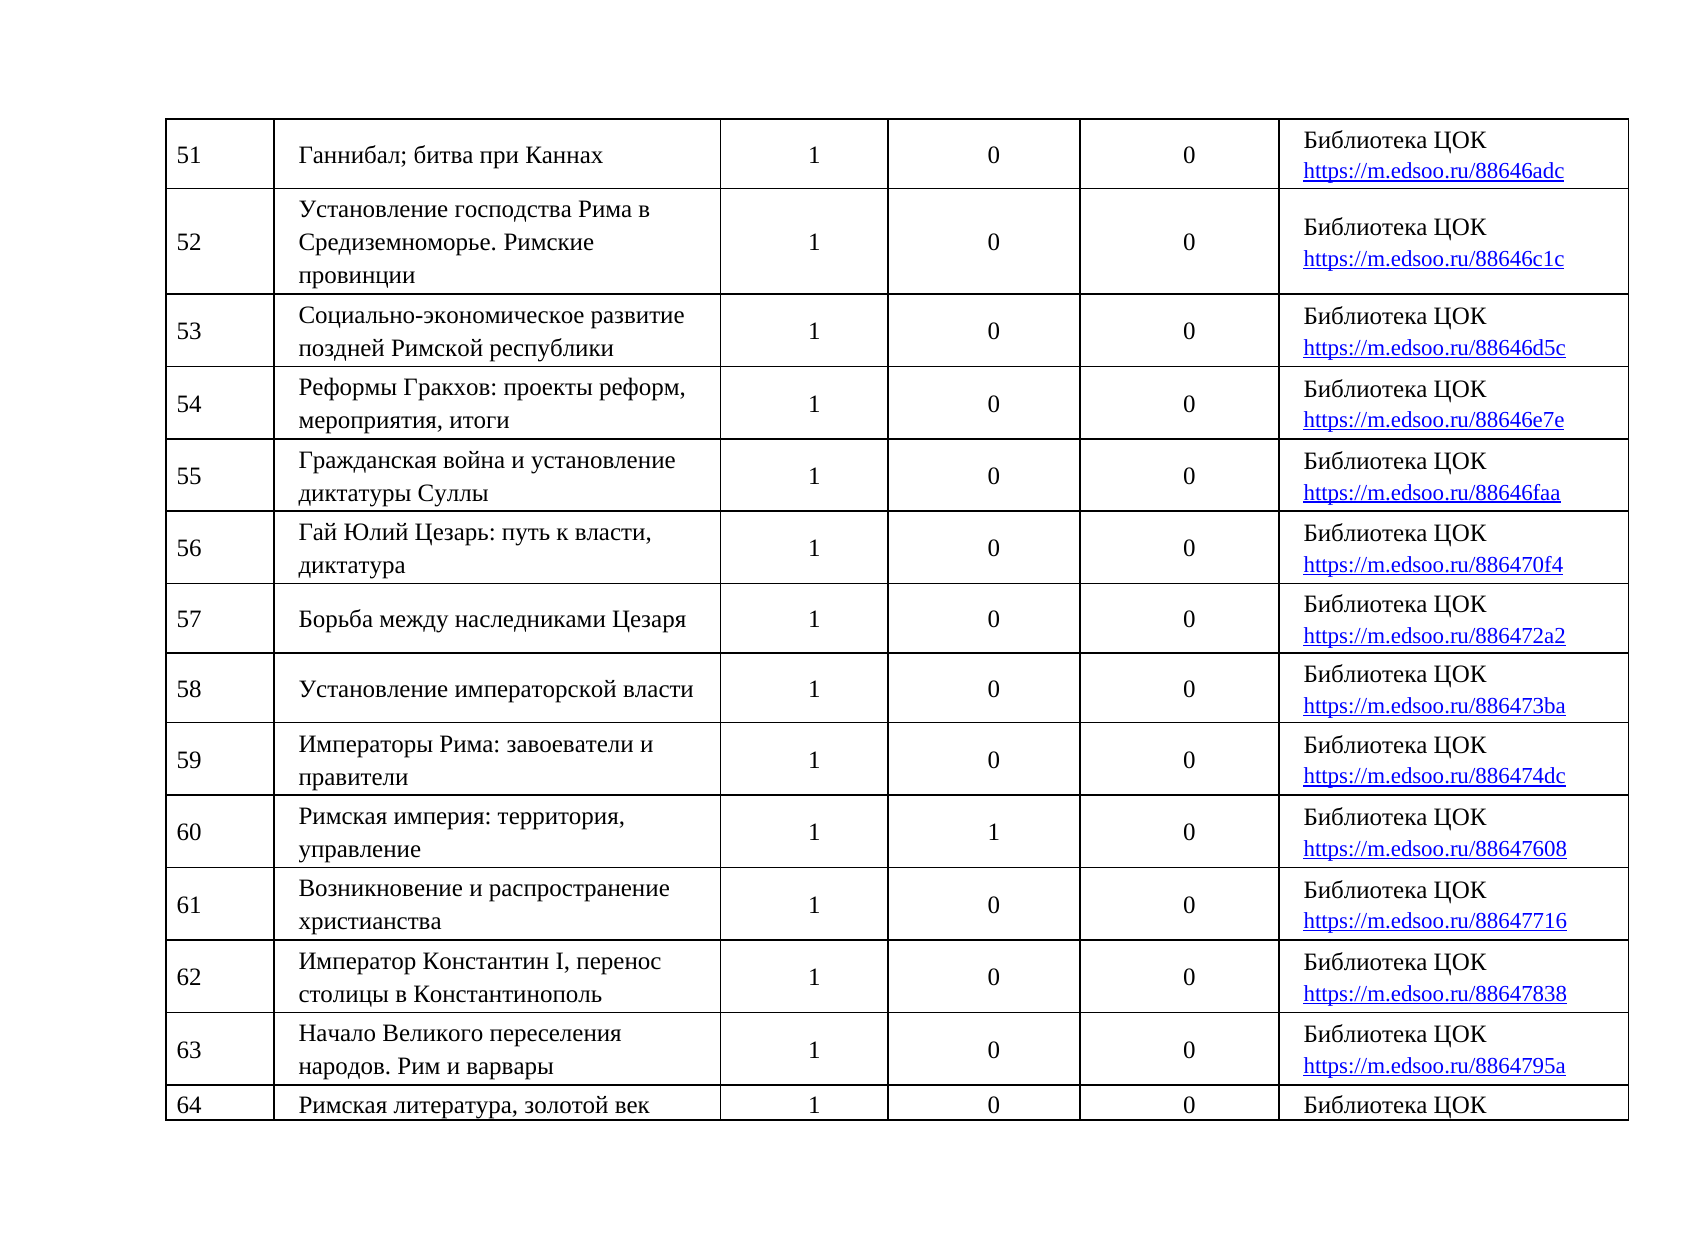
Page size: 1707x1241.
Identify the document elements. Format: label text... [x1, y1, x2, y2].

table_cell 1 [721, 584, 887, 652]
table_cell 1 [721, 796, 887, 867]
table_cell 0 [1081, 654, 1278, 722]
table_cell 0 [1081, 1086, 1278, 1119]
table_cell 56 [167, 512, 273, 583]
table_cell 1 [721, 1086, 887, 1119]
table_cell Библиотека ЦОК https://m.edsoo.ru/88646adc [1280, 120, 1628, 188]
table_cell Установление императорской власти [275, 654, 720, 722]
table_cell 62 [167, 941, 273, 1011]
table_cell Библиотека ЦОК https://m.edsoo.ru/88646e7e [1280, 367, 1628, 438]
table_cell Борьба между наследниками Цезаря [275, 584, 720, 652]
table_cell Библиотека ЦОК https://m.edsoo.ru/886474dc [1280, 723, 1628, 794]
table_cell Социально-экономическое развитие поздней Римской республики [275, 295, 720, 366]
table_cell 0 [889, 584, 1079, 652]
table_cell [275, 1086, 720, 1119]
table_cell Библиотека ЦОК https://m.edsoo.ru/886472a2 [1280, 584, 1628, 652]
table_cell 0 [889, 1086, 1079, 1119]
table_cell 58 [167, 654, 273, 722]
table_cell 0 [1081, 440, 1278, 510]
table_cell Библиотека ЦОК https://m.edsoo.ru/88647608 [1280, 796, 1628, 867]
table_cell Гай Юлий Цезарь: путь к власти, диктатура [275, 512, 720, 583]
table_cell 0 [889, 868, 1079, 939]
table_cell 57 [167, 584, 273, 652]
table_cell 1 [721, 189, 887, 293]
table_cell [1280, 1086, 1628, 1119]
table_cell 0 [1081, 1013, 1278, 1084]
table_cell 0 [1081, 512, 1278, 583]
table_cell 52 [167, 189, 273, 293]
table_cell 0 [1081, 295, 1278, 366]
table_cell Библиотека ЦОК https://m.edsoo.ru/88646d5c [1280, 295, 1628, 366]
table_cell 55 [167, 440, 273, 510]
table_cell 53 [167, 295, 273, 366]
table_cell 0 [889, 120, 1079, 188]
table_cell 1 [721, 295, 887, 366]
table_cell Император Константин I, перенос столицы в Константинополь [275, 941, 720, 1011]
table_cell Библиотека ЦОК https://m.edsoo.ru/88646c1c [1280, 189, 1628, 293]
table_cell 64 [167, 1086, 273, 1119]
table_cell 0 [1081, 367, 1278, 438]
table_cell 0 [1081, 941, 1278, 1011]
table_cell 61 [167, 868, 273, 939]
table_cell Библиотека ЦОК https://m.edsoo.ru/88647838 [1280, 941, 1628, 1011]
table_cell 1 [721, 120, 887, 188]
table_cell 0 [889, 1013, 1079, 1084]
table_cell 0 [889, 367, 1079, 438]
table_cell 0 [889, 723, 1079, 794]
table_cell Начало Великого переселения народов. Рим и варвары [275, 1013, 720, 1084]
table_cell Ганнибал; битва при Каннах [275, 120, 720, 188]
table_cell 0 [1081, 189, 1278, 293]
table_cell 1 [721, 868, 887, 939]
table_cell Библиотека ЦОК https://m.edsoo.ru/88646faa [1280, 440, 1628, 510]
table_cell 1 [721, 723, 887, 794]
table_cell 1 [889, 796, 1079, 867]
table_cell 0 [889, 941, 1079, 1011]
table_cell 63 [167, 1013, 273, 1084]
table_cell 1 [721, 512, 887, 583]
table_cell 0 [889, 295, 1079, 366]
table_cell 1 [721, 941, 887, 1011]
table_cell Возникновение и распространение христианства [275, 868, 720, 939]
table_cell 51 [167, 120, 273, 188]
table_cell 0 [1081, 868, 1278, 939]
table_cell 0 [889, 440, 1079, 510]
table_cell 59 [167, 723, 273, 794]
table_cell Установление господства Рима в Средиземноморье. Римские провинции [275, 189, 720, 293]
table_cell 1 [721, 367, 887, 438]
table_cell 0 [1081, 120, 1278, 188]
table_cell Реформы Гракхов: проекты реформ, мероприятия, итоги [275, 367, 720, 438]
table_cell Библиотека ЦОК https://m.edsoo.ru/886473ba [1280, 654, 1628, 722]
table_cell Римская империя: территория, управление [275, 796, 720, 867]
table_cell Библиотека ЦОК https://m.edsoo.ru/886470f4 [1280, 512, 1628, 583]
table_cell 0 [1081, 796, 1278, 867]
table_cell 0 [1081, 723, 1278, 794]
table_cell 0 [889, 189, 1079, 293]
table_cell 1 [721, 654, 887, 722]
table_cell Библиотека ЦОК https://m.edsoo.ru/88647716 [1280, 868, 1628, 939]
table_cell Императоры Рима: завоеватели и правители [275, 723, 720, 794]
table_cell 1 [721, 1013, 887, 1084]
table_cell 60 [167, 796, 273, 867]
table_cell 0 [889, 654, 1079, 722]
table_cell 0 [889, 512, 1079, 583]
table_cell Гражданская война и установление диктатуры Суллы [275, 440, 720, 510]
table_cell 54 [167, 367, 273, 438]
table_cell Библиотека ЦОК https://m.edsoo.ru/8864795a [1280, 1013, 1628, 1084]
table_cell 0 [1081, 584, 1278, 652]
table_cell 1 [721, 440, 887, 510]
